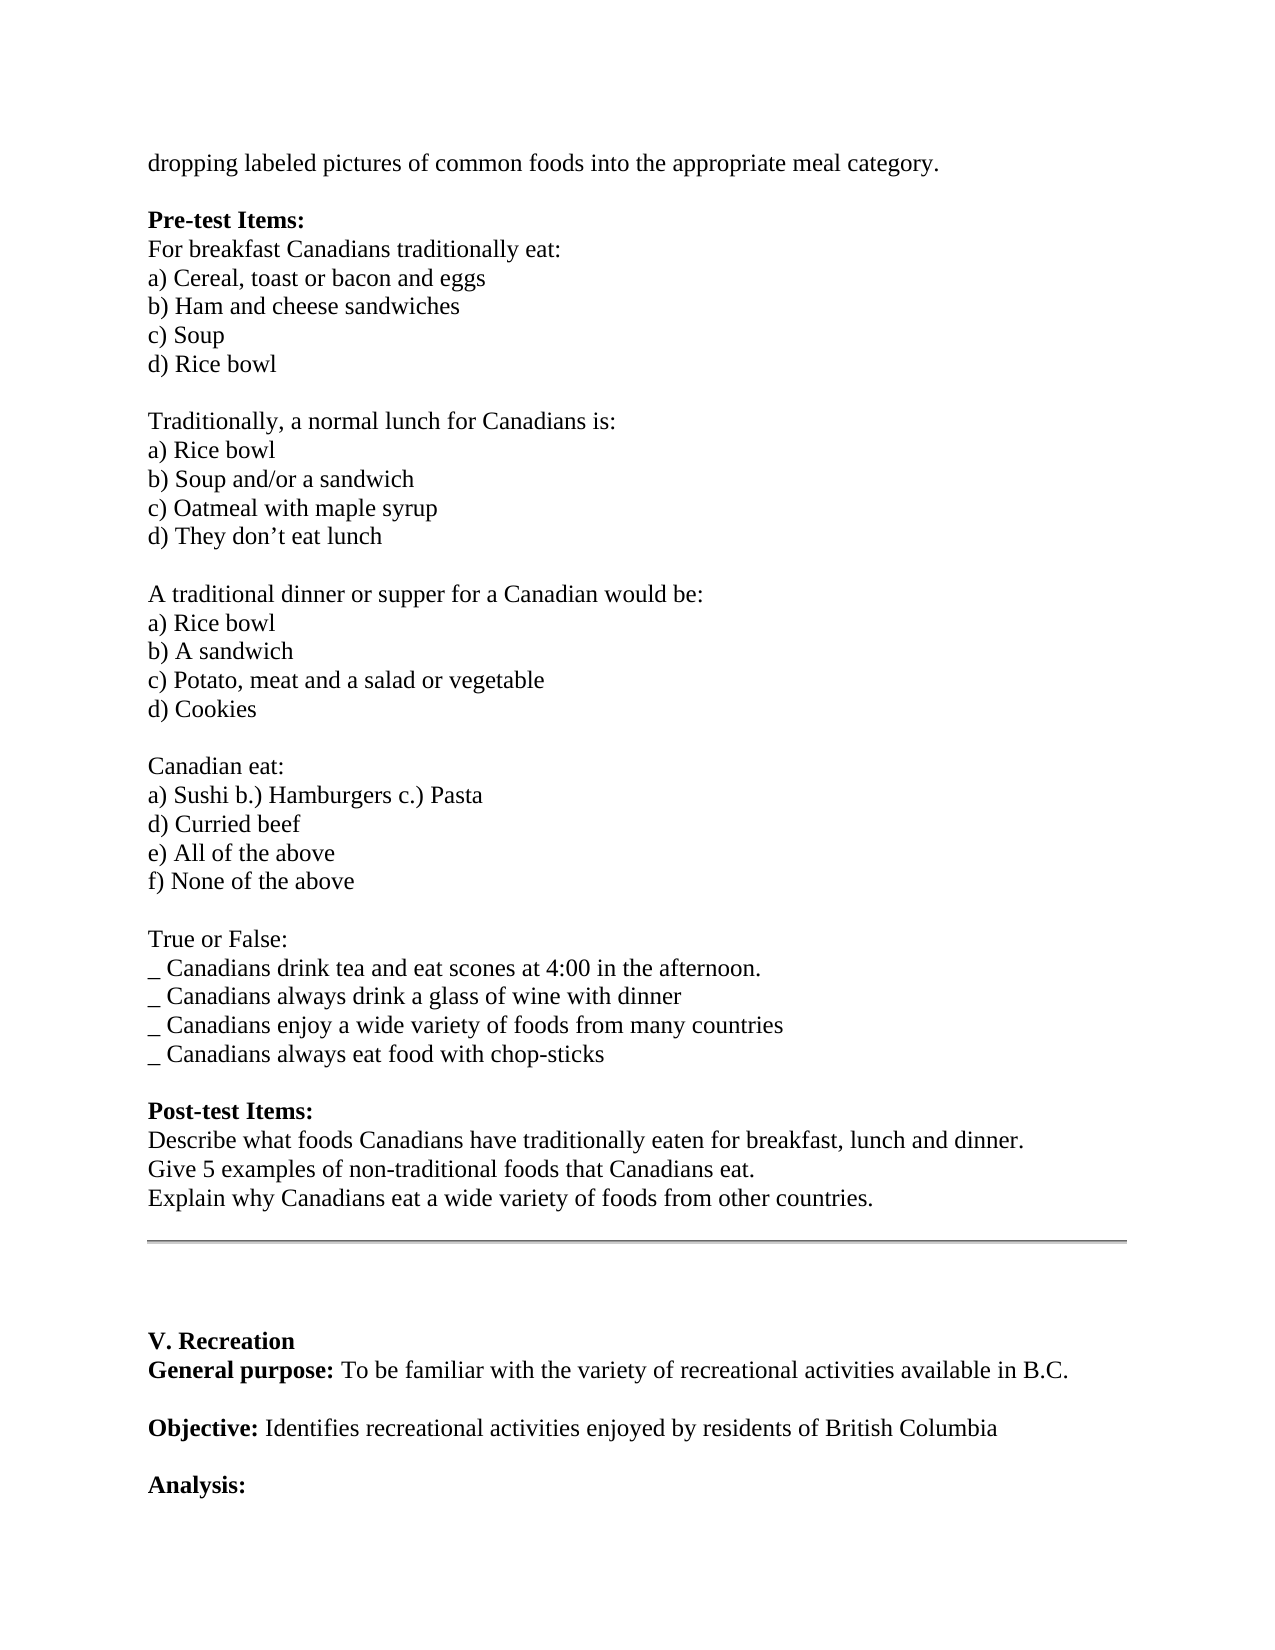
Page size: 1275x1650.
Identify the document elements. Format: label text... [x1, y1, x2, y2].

text a) Rice bowl [148, 435, 1127, 464]
text Post-test Items: [148, 1096, 1127, 1125]
text Pre-test Items: [148, 205, 1127, 234]
text d) Curried beef [148, 809, 1127, 838]
text Give 5 examples of non-traditional foods that Canadians eat. [148, 1154, 1127, 1183]
text A traditional dinner or supper for a Canadian would be: [148, 579, 1127, 608]
text b) Soup and/or a sandwich [148, 464, 1127, 493]
text c) Oatmeal with maple syrup [148, 493, 1127, 521]
text _ Canadians drink tea and eat scones at 4:00 in the afternoon. [148, 953, 1127, 981]
text d) They don’t eat lunch [148, 521, 1127, 550]
text Objective: Identifies recreational activities enjoyed by residents of British Columbia [148, 1413, 1127, 1441]
text b) A sandwich [148, 636, 1127, 665]
text Describe what foods Canadians have traditionally eaten for breakfast, lunch and dinner. [148, 1125, 1127, 1154]
text _ Canadians always eat food with chop-sticks [148, 1039, 1127, 1068]
text d) Rice bowl [148, 349, 1127, 378]
text e) All of the above [148, 838, 1127, 866]
text Traditionally, a normal lunch for Canadians is: [148, 406, 1127, 435]
text d) Cookies [148, 694, 1127, 723]
text c) Potato, meat and a salad or vegetable [148, 665, 1127, 694]
text V. Recreation [148, 1326, 1127, 1355]
text c) Soup [148, 320, 1127, 349]
text For breakfast Canadians traditionally eat: [148, 234, 1127, 263]
text Analysis: [148, 1470, 1127, 1499]
text Canadian eat: [148, 751, 1127, 780]
text b) Ham and cheese sandwiches [148, 291, 1127, 320]
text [148, 148, 1127, 176]
text a) Sushi b.) Hamburgers c.) Pasta [148, 780, 1127, 809]
text General purpose: To be familiar with the variety of recreational activities available in B.C. [148, 1355, 1127, 1384]
text _ Canadians enjoy a wide variety of foods from many countries [148, 1010, 1127, 1039]
text a) Cereal, toast or bacon and eggs [148, 263, 1127, 291]
text f) None of the above [148, 866, 1127, 895]
text Explain why Canadians eat a wide variety of foods from other countries. [148, 1183, 1127, 1211]
text a) Rice bowl [148, 608, 1127, 636]
text _ Canadians always drink a glass of wine with dinner [148, 981, 1127, 1010]
text True or False: [148, 924, 1127, 953]
picture [147, 1240, 1127, 1244]
